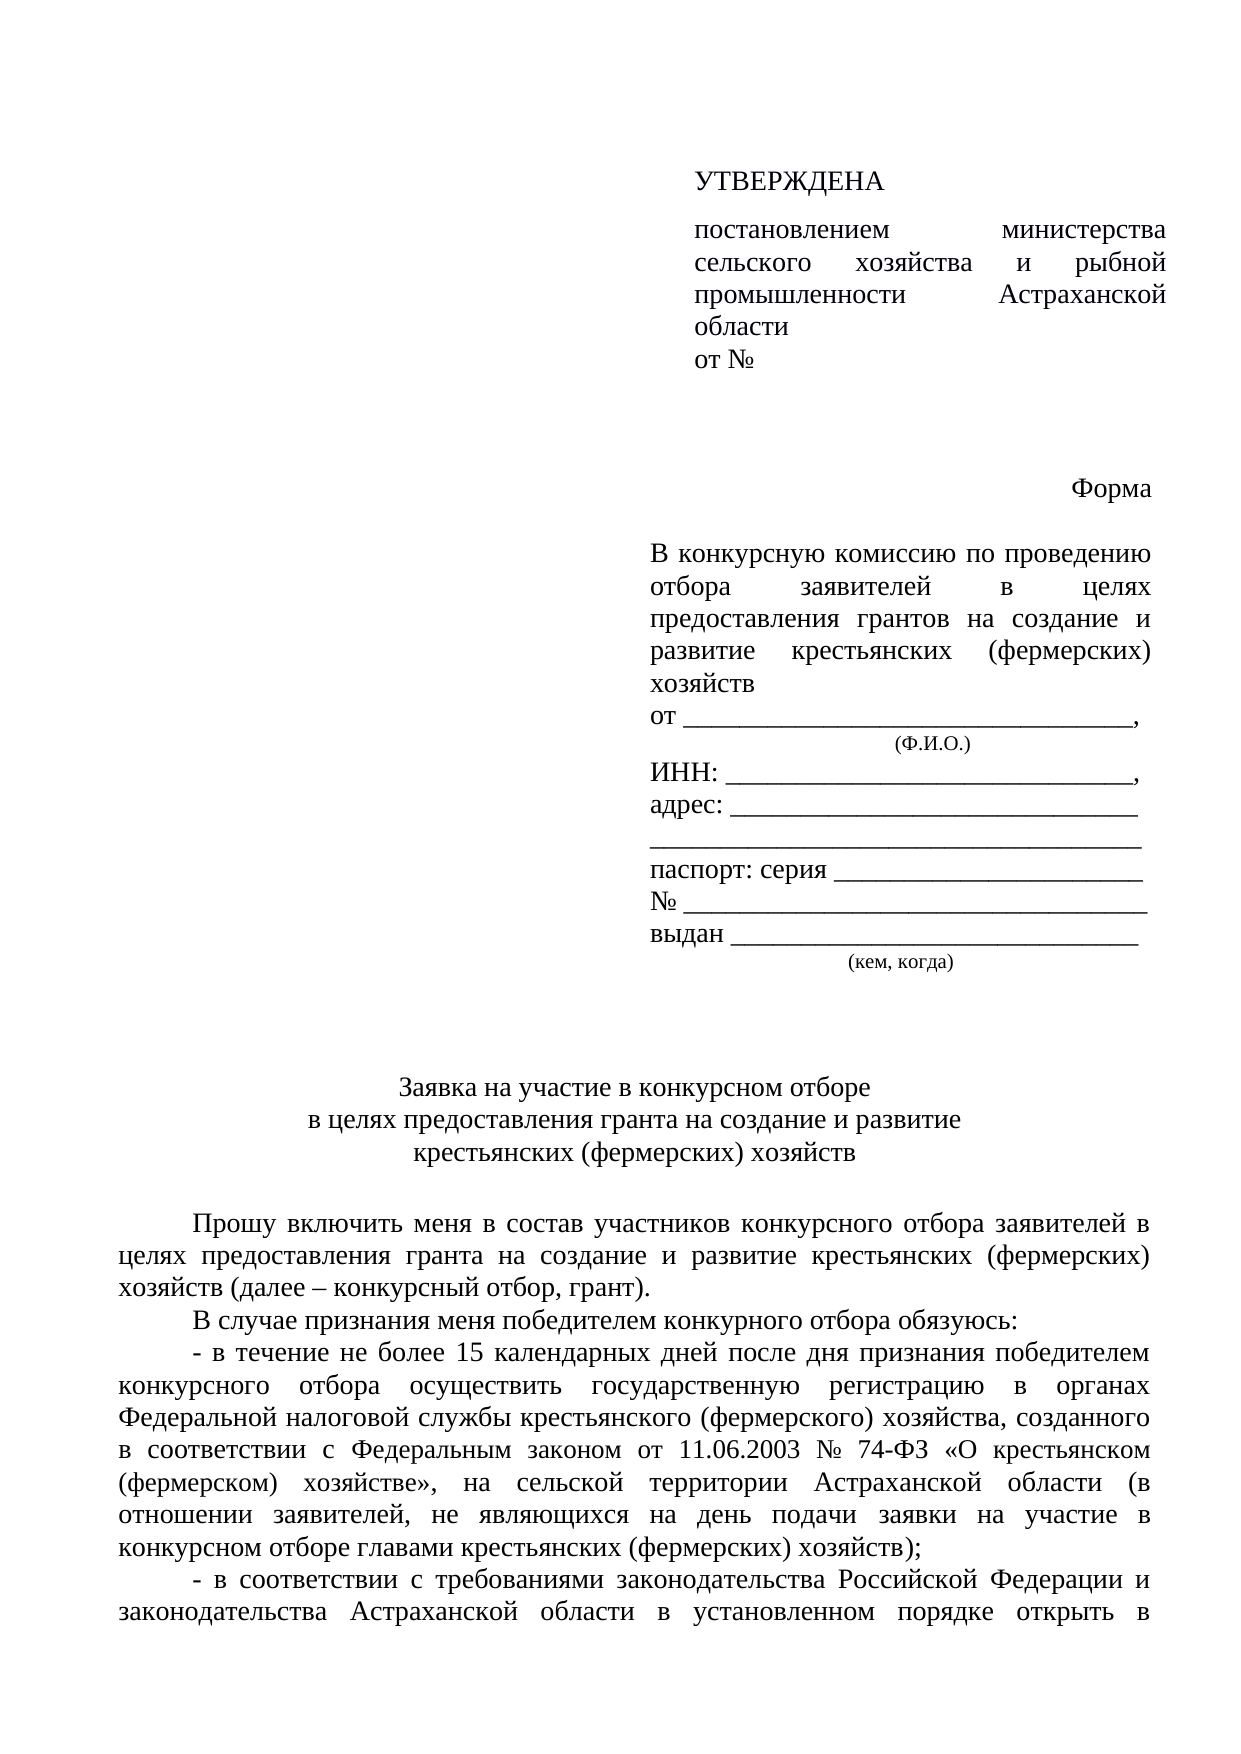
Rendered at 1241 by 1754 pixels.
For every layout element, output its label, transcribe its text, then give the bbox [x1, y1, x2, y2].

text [118, 1562, 1152, 1627]
text ___________________________________ [650, 819, 1152, 852]
text постановлением министерства сельского хозяйства и рыбной промышленности Астраханской области [694, 212, 1167, 342]
text - в течение не более 15 календарных дней после дня признания победителем конкурсного отбора осуществить государственную регистрацию в органах Федеральной налоговой службы крестьянского (фермерского) хозяйства, созданного в соответствии с Федеральным законом от 11.06.2003 № 74-ФЗ «О крестьянском (фермерском) хозяйстве», на сельской территории Астраханской области (в отношении заявителей, не являющихся на день подачи заявки на участие в конкурсном отборе главами крестьянских (фермерских) хозяйств); [118, 1335, 1152, 1562]
text от № [694, 342, 1152, 374]
text крестьянских (фермерских) хозяйств [118, 1135, 1152, 1167]
text Прошу включить меня в состав участников конкурсного отбора заявителей в целях предоставления гранта на создание и развитие крестьянских (фермерских) хозяйств (далее – конкурсный отбор, грант). [118, 1206, 1152, 1303]
text В конкурсную комиссию по проведению отбора заявителей в целях предоставления грантов на создание и развитие крестьянских (фермерских) хозяйств [650, 536, 1152, 698]
text (Ф.И.О.) [650, 731, 1152, 754]
text Заявка на участие в конкурсном отборе [118, 1070, 1152, 1103]
text Форма [723, 471, 1152, 504]
text от ________________________________, [650, 698, 1152, 731]
text выдан _____________________________ [650, 917, 1152, 949]
text ИНН: _____________________________, [650, 754, 1152, 787]
text УТВЕРЖДЕНА [694, 164, 1152, 196]
text (кем, когда) [650, 949, 1152, 973]
text № _________________________________ [650, 884, 1152, 917]
text паспорт: серия ______________________ [650, 852, 1152, 884]
text адрес: _____________________________ [650, 787, 1152, 819]
text В случае признания меня победителем конкурного отбора обязуюсь: [118, 1303, 1152, 1335]
text в целях предоставления гранта на создание и развитие [118, 1103, 1152, 1135]
